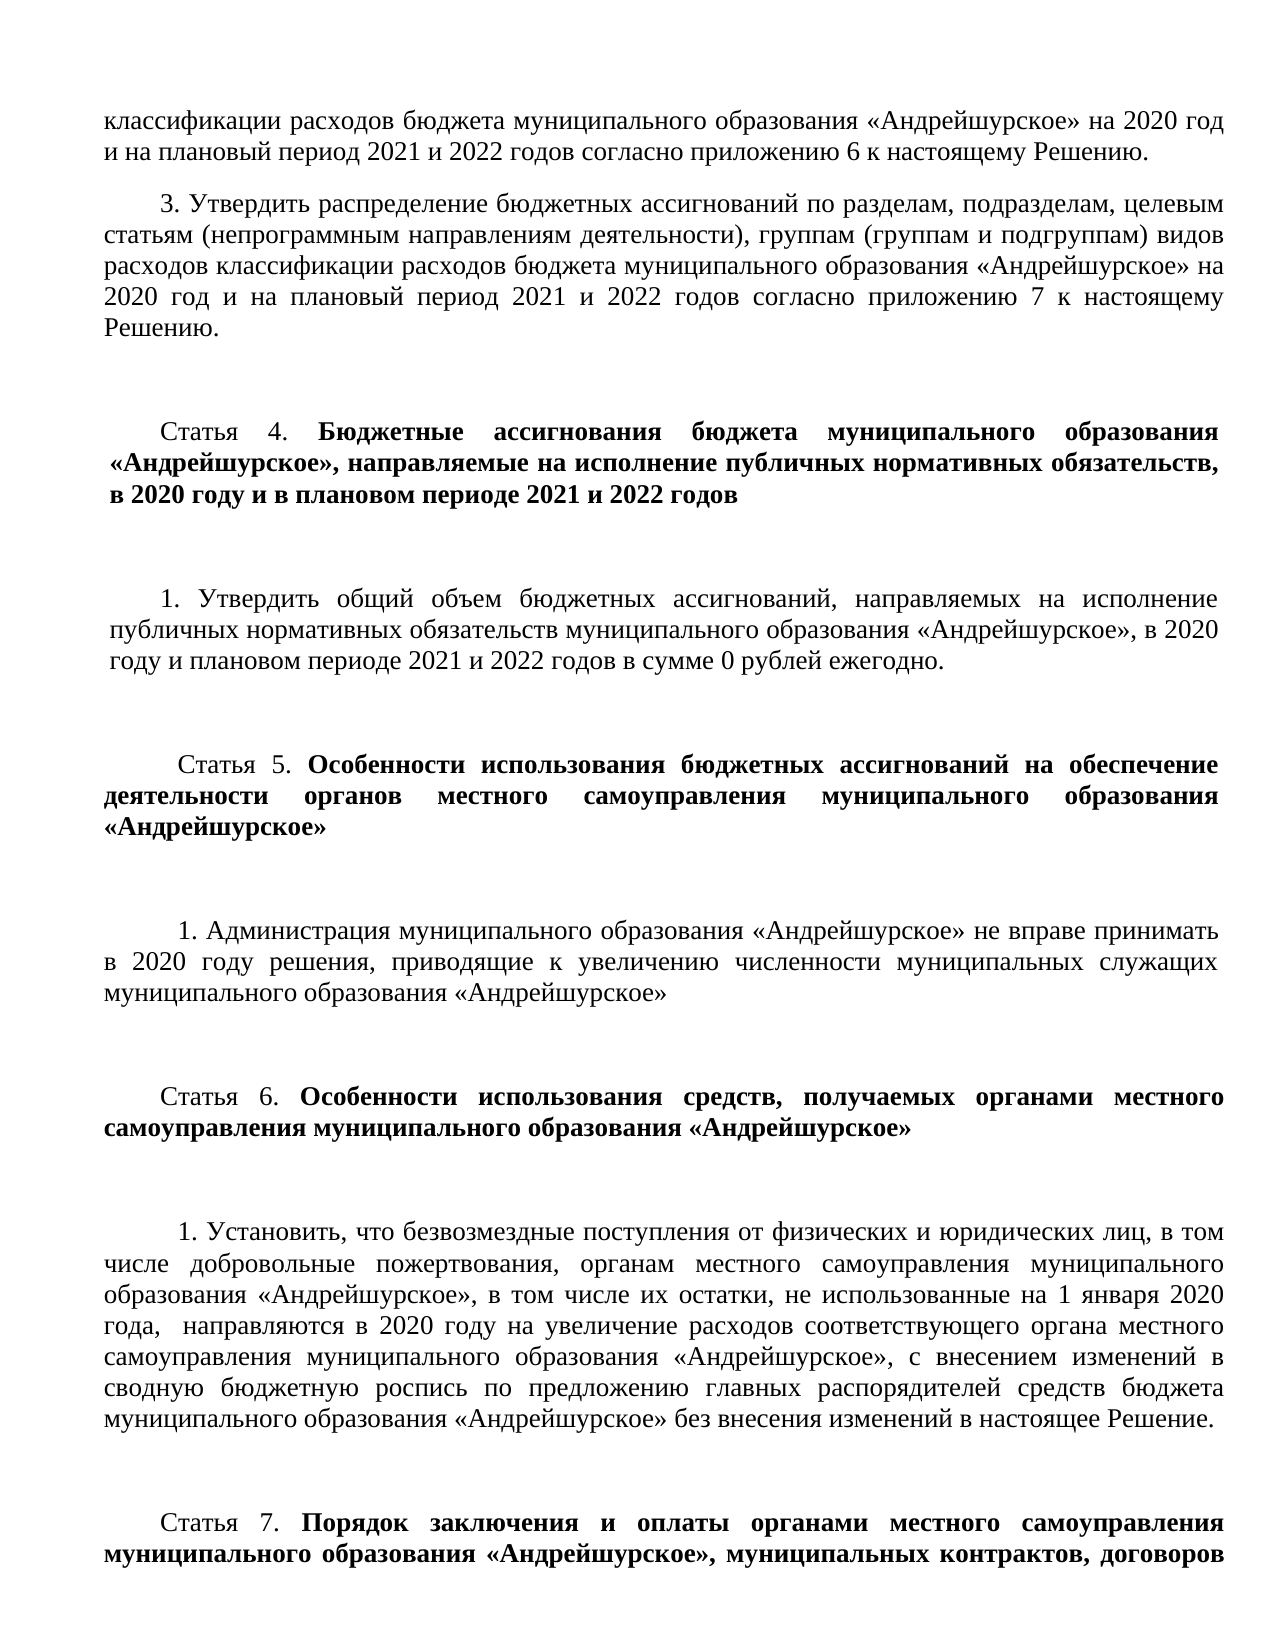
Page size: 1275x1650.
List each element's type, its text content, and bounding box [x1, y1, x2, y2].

text 1. Утвердить общий объем бюджетных ассигнований, направляемых на исполнение публичных нормативных обязательств муниципального образования «Андрейшурское», в 2020 году и плановом периоде 2021 и 2022 годов в сумме 0 рублей ежегодно. [109, 582, 1220, 675]
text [103, 104, 1226, 166]
text 3. Утвердить распределение бюджетных ассигнований по разделам, подразделам, целевым статьям (непрограммным направлениям деятельности), группам (группам и подгруппам) видов расходов классификации расходов бюджета муниципального образования «Андрейшурское» на 2020 год и на плановый период 2021 и 2022 годов согласно приложению 7 к настоящему Решению. [103, 187, 1226, 343]
text Статья 4. Бюджетные ассигнования бюджета муниципального образования «Андрейшурское», направляемые на исполнение публичных нормативных обязательств, в 2020 году и в плановом периоде 2021 и 2022 годов [109, 415, 1220, 509]
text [103, 1506, 1226, 1569]
text Статья 6. Особенности использования средств, получаемых органами местного самоуправления муниципального образования «Андрейшурское» [103, 1080, 1226, 1143]
text 1. Установить, что безвозмездные поступления от физических и юридических лиц, в том числе добровольные пожертвования, органам местного самоуправления муниципального образования «Андрейшурское», в том числе их остатки, не использованные на 1 января 2020 года, направляются в 2020 году на увеличение расходов соответствующего органа местного самоуправления муниципального образования «Андрейшурское», с внесением изменений в сводную бюджетную роспись по предложению главных распорядителей средств бюджета муниципального образования «Андрейшурское» без внесения изменений в настоящее Решение. [103, 1216, 1226, 1433]
text 1. Администрация муниципального образования «Андрейшурское» не вправе принимать в 2020 году решения, приводящие к увеличению численности муниципальных служащих муниципального образования «Андрейшурское» [103, 914, 1220, 1008]
text Статья 5. Особенности использования бюджетных ассигнований на обеспечение деятельности органов местного самоуправления муниципального образования «Андрейшурское» [103, 748, 1220, 841]
